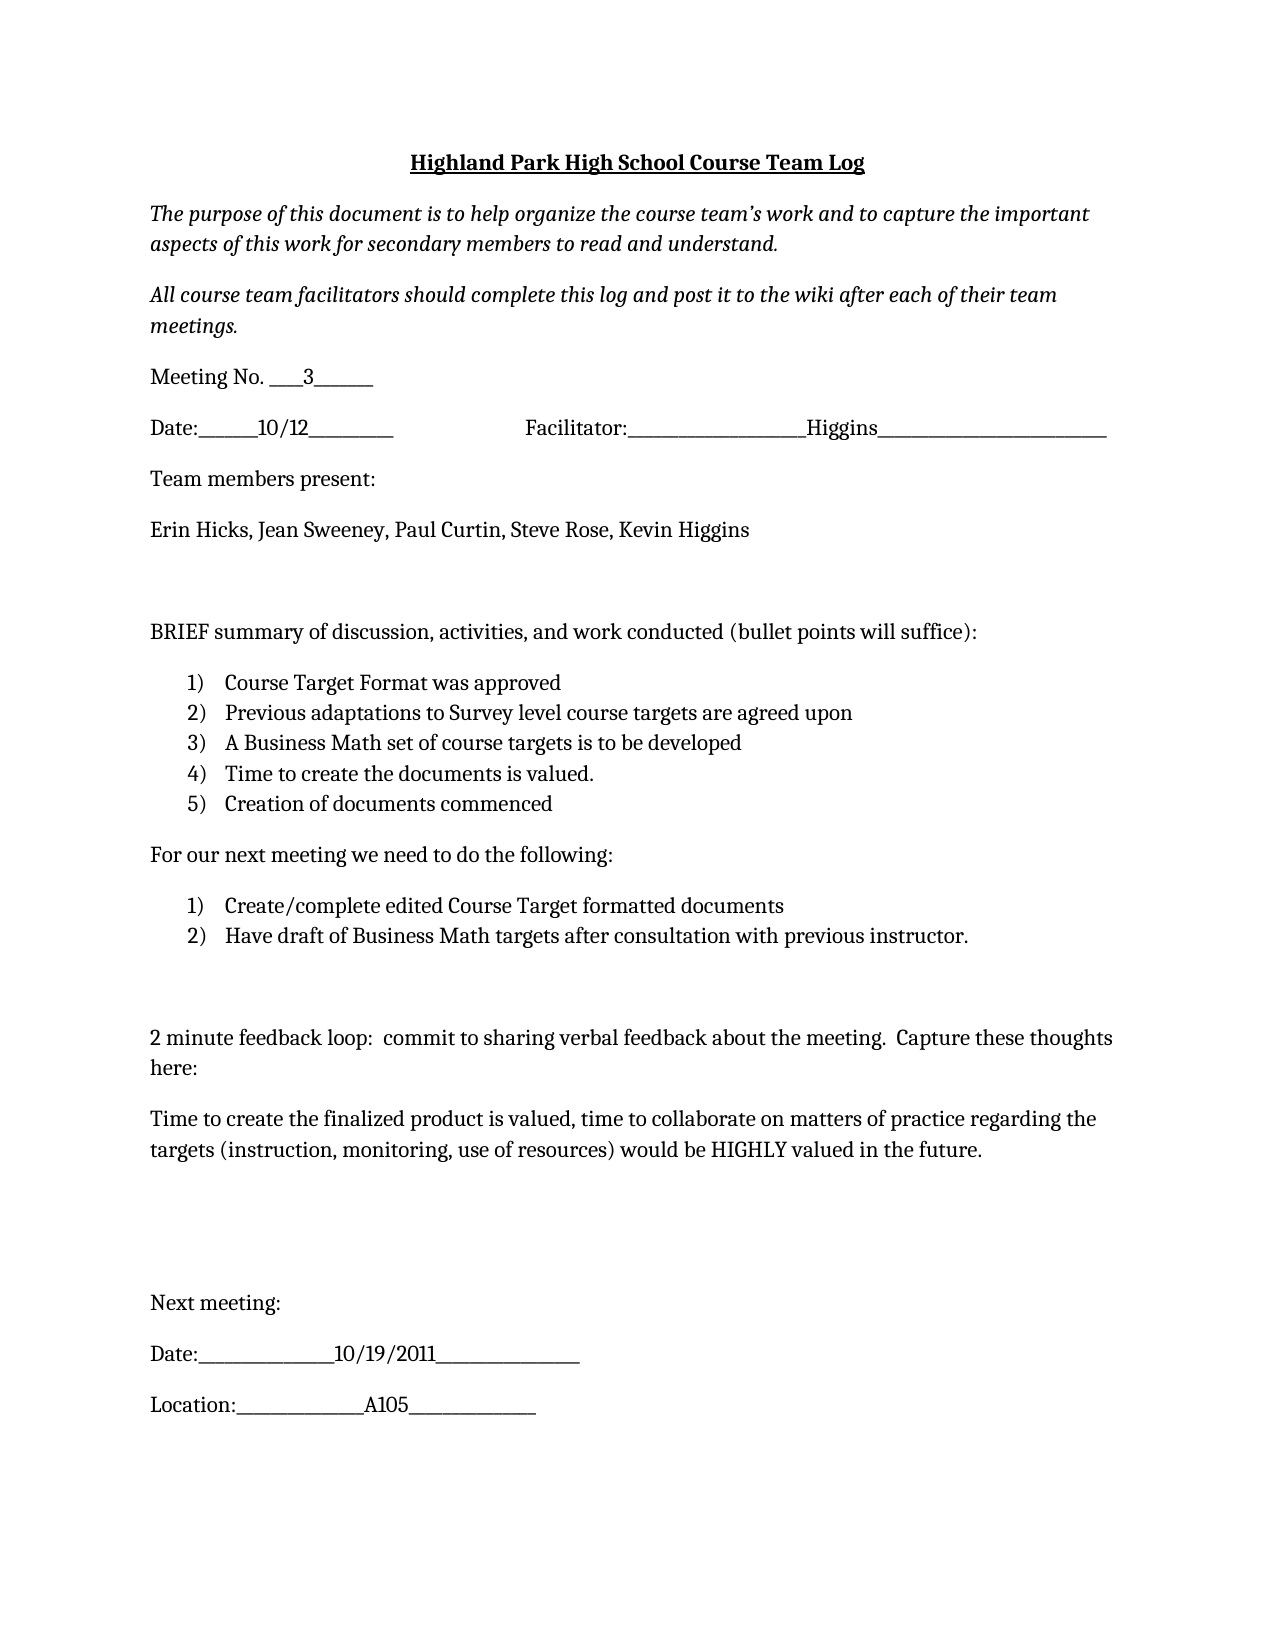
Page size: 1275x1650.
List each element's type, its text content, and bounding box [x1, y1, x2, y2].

text Meeting No. ____3_______ [150, 363, 1125, 390]
text The purpose of this document is to help organize the course team’s work and to capture the important aspects of this work for secondary members to read and understand. [150, 201, 1125, 258]
text Team members present: [150, 466, 1125, 492]
list Course Target Format was approved [187, 670, 1125, 696]
text For our next meeting we need to do the following: [150, 842, 1125, 868]
list Time to create the documents is valued. [187, 760, 1125, 787]
list Have draft of Business Math targets after consultation with previous instructor. [187, 923, 1125, 949]
text Time to create the finalized product is valued, time to collaborate on matters of practice regarding the targets (instruction, monitoring, use of resources) would be HIGHLY valued in the future. [150, 1106, 1125, 1163]
text Date:________________10/19/2011_________________ [150, 1341, 1125, 1367]
text Date:_______10/12__________ Facilitator:_____________________Higgins___________________________ [150, 414, 1125, 441]
text Next meeting: [150, 1289, 1125, 1316]
text Erin Hicks, Jean Sweeney, Paul Curtin, Steve Rose, Kevin Higgins [150, 517, 1125, 543]
text Highland Park High School Course Team Log [150, 150, 1125, 176]
text 2 minute feedback loop: commit to sharing verbal feedback about the meeting. Capture these thoughts here: [150, 1025, 1125, 1082]
text Location:_______________A105_______________ [150, 1392, 1125, 1418]
list A Business Math set of course targets is to be developed [187, 730, 1125, 757]
list Previous adaptations to Survey level course targets are agreed upon [187, 700, 1125, 726]
text All course team facilitators should complete this log and post it to the wiki after each of their team meetings. [150, 282, 1125, 339]
text BRIEF summary of discussion, activities, and work conducted (bullet points will suffice): [150, 619, 1125, 645]
list Create/complete edited Course Target formatted documents [187, 893, 1125, 919]
list Creation of documents commenced [187, 791, 1125, 817]
